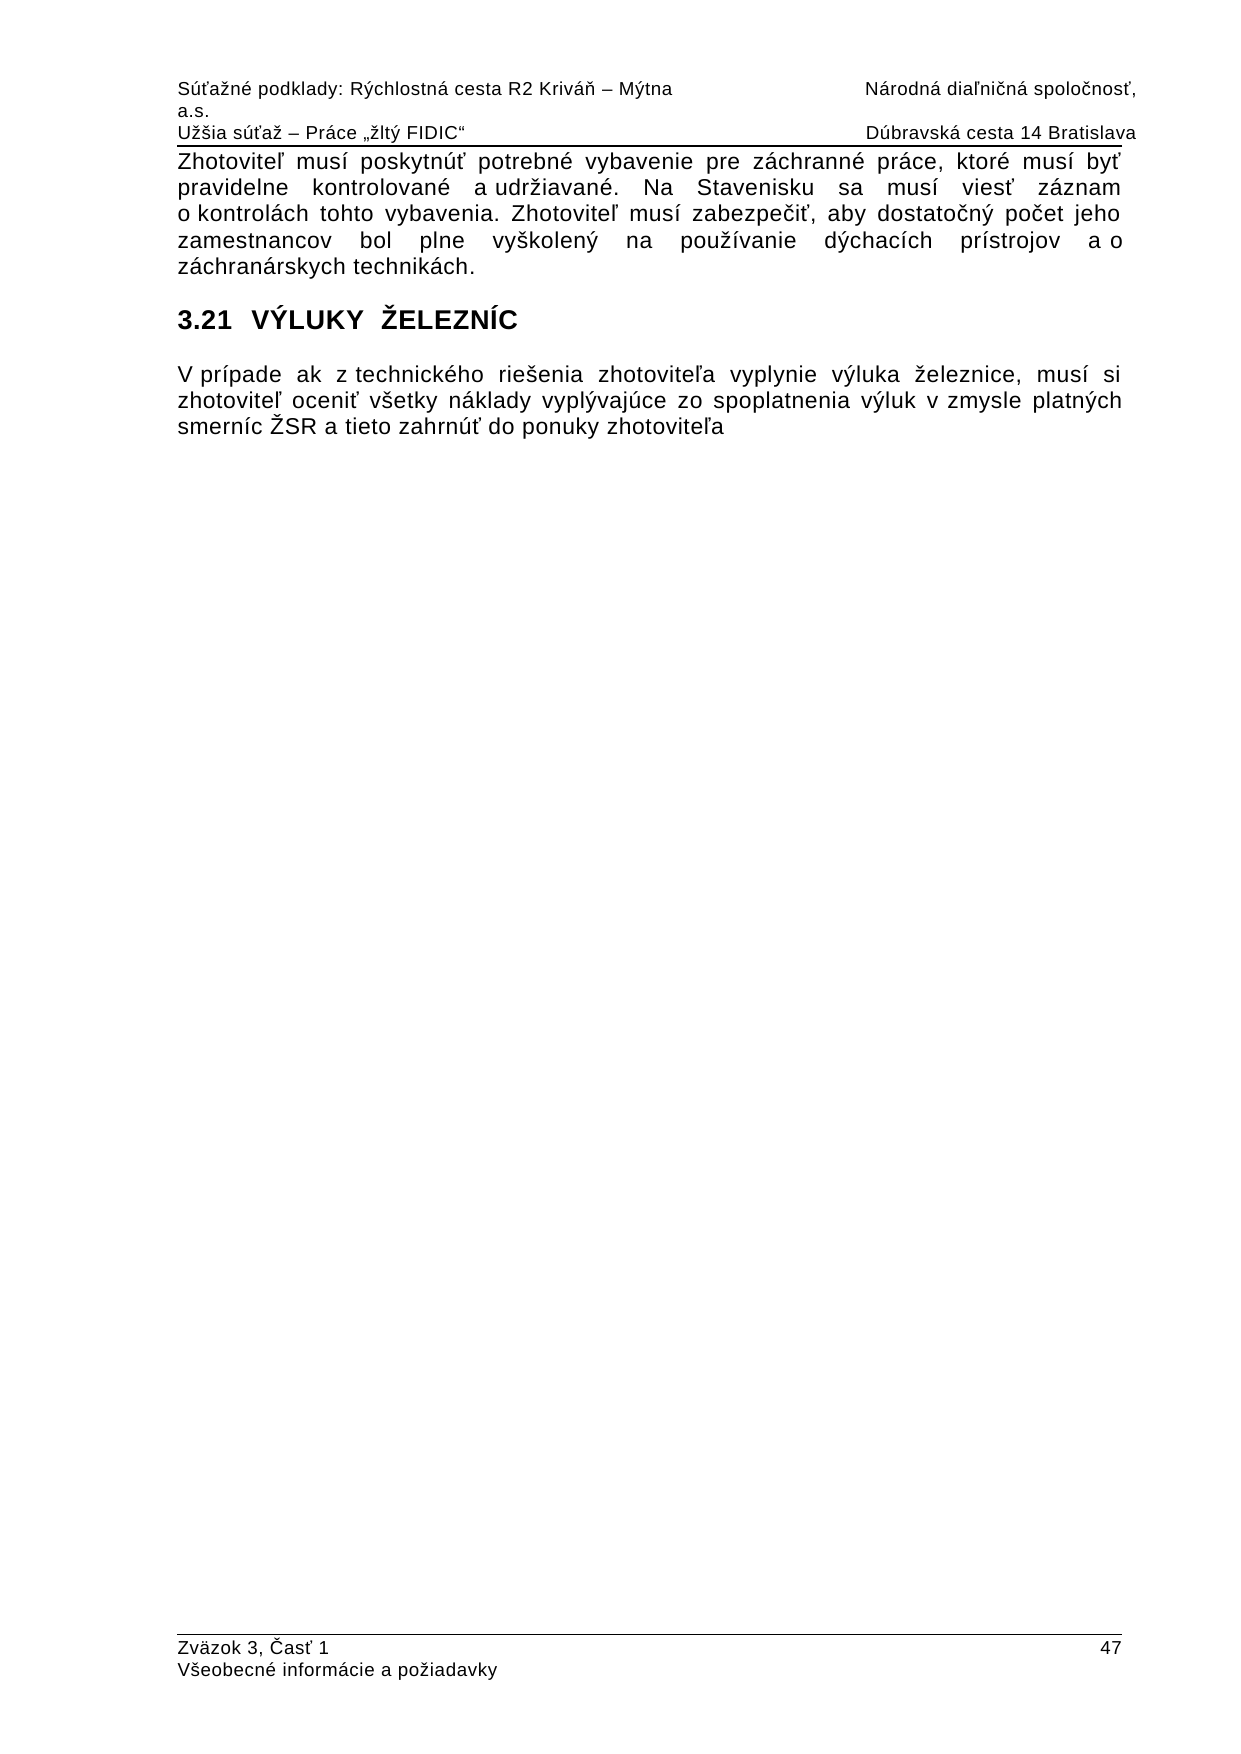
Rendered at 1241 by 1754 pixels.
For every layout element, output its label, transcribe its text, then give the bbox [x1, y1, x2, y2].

text Zhotoviteľ musí poskytnúť potrebné vybavenie pre záchranné práce, ktoré musí byť pravidelne kontrolované a udržiavané. Na Stavenisku sa musí viesť záznam o kontrolách tohto vybavenia. Zhotoviteľ musí zabezpečiť, aby dostatočný počet jeho zamestnancov bol plne vyškolený na používanie dýchacích prístrojov a o záchranárskych technikách. [177, 148, 1122, 279]
text V prípade ak z technického riešenia zhotoviteľa vyplynie výluka železnice, musí si zhotoviteľ oceniť všetky náklady vyplývajúce zo spoplatnenia výluk v zmysle platných smerníc ŽSR a tieto zahrnúť do ponuky zhotoviteľa [177, 361, 1122, 440]
subtitle 3.21 Výluky železníc [177, 304, 1122, 336]
